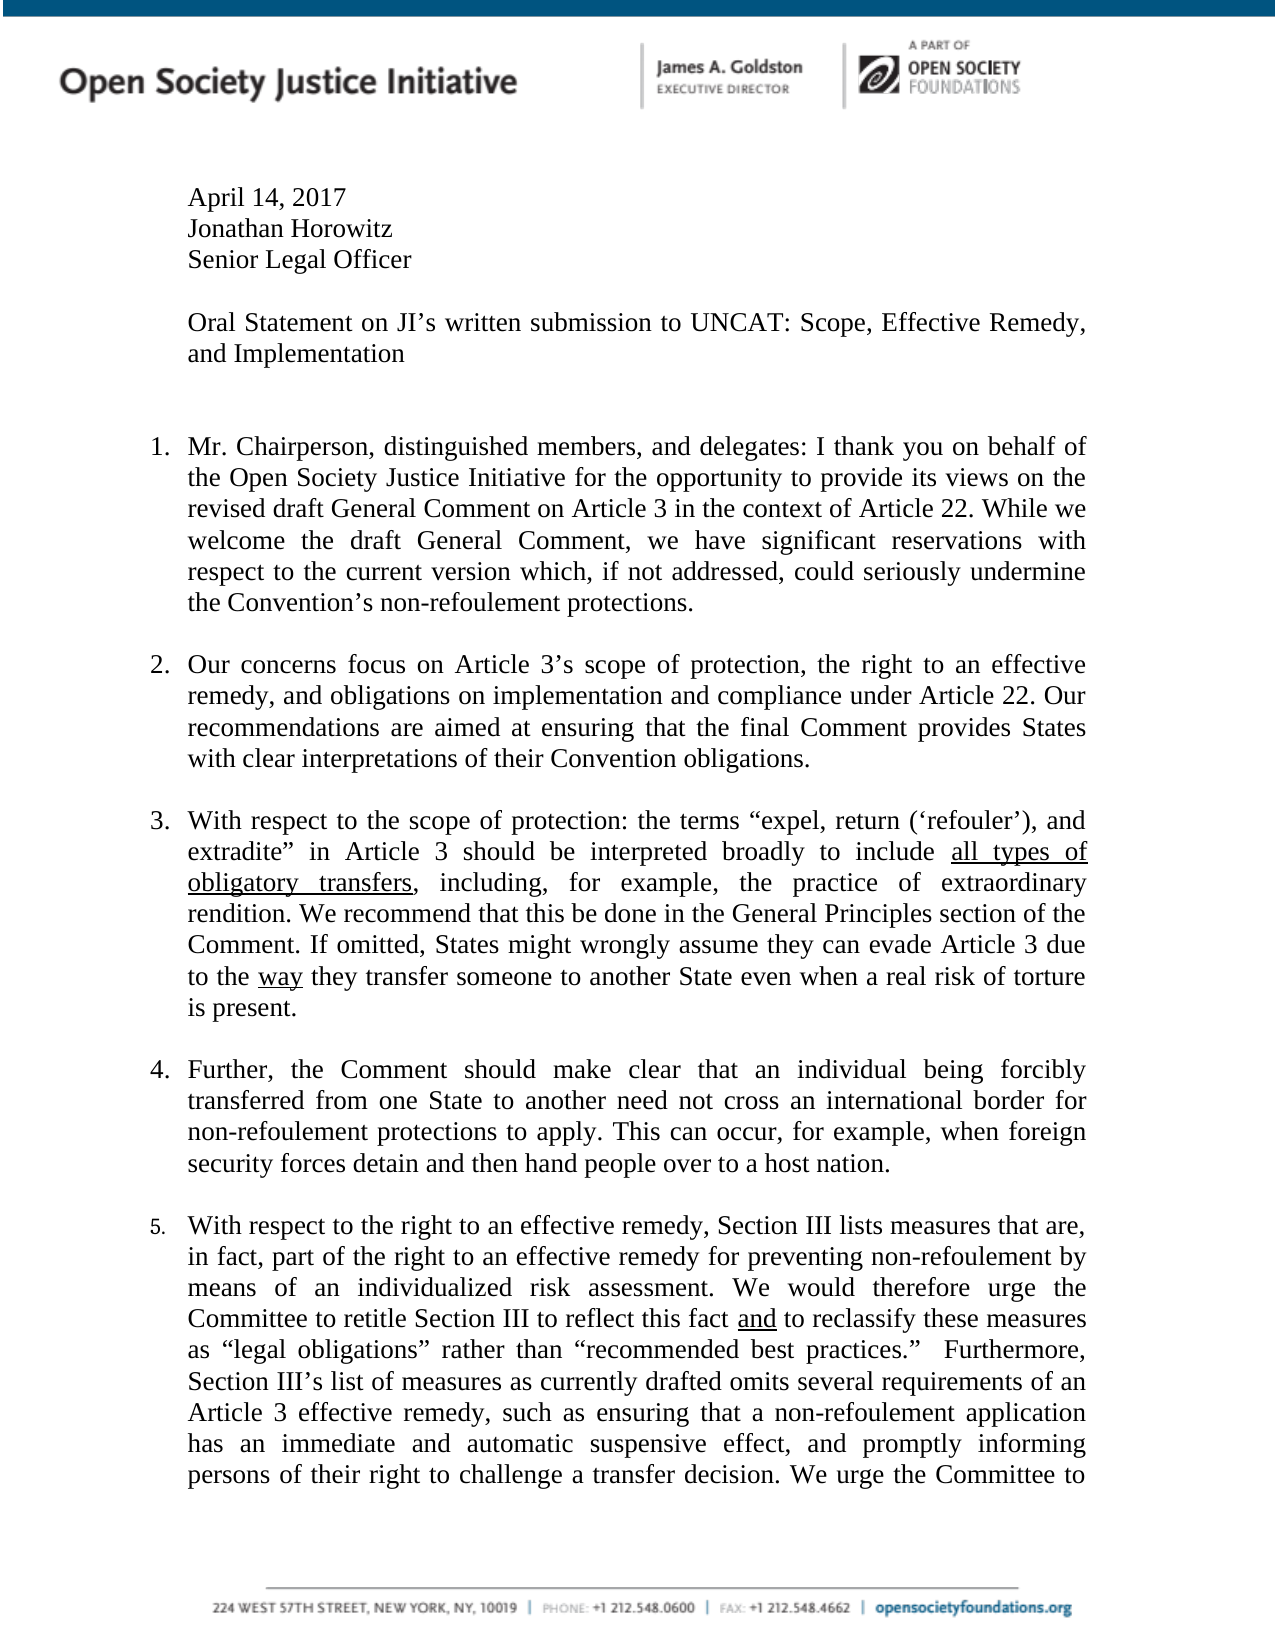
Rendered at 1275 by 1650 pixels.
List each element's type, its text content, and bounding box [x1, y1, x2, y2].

list Further, the Comment should make clear that an individual being forcibly transferred from one State to another need not cross an international border for non-refoulement protections to apply. This can occur, for example, when foreign security forces detain and then hand people over to a host nation. [150, 1053, 1087, 1178]
list With respect to the scope of protection: the terms “expel, return (‘refouler’), and extradite” in Article 3 should be interpreted broadly to include all types of obligatory transfers, including, for example, the practice of extraordinary rendition. We recommend that this be done in the General Principles section of the Comment. If omitted, States might wrongly assume they can evade Article 3 due to the way they transfer someone to another State even when a real risk of torture is present. [150, 804, 1087, 1022]
text April 14, 2017 [187, 181, 1087, 212]
list Mr. Chairperson, distinguished members, and delegates: I thank you on behalf of the Open Society Justice Initiative for the opportunity to provide its views on the revised draft General Comment on Article 3 in the context of Article 22. While we welcome the draft General Comment, we have significant reservations with respect to the current version which, if not addressed, could seriously undermine the Convention’s non-refoulement protections. [150, 430, 1087, 617]
text Oral Statement on JI’s written submission to UNCAT: Scope, Effective Remedy, and Implementation [187, 306, 1087, 368]
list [150, 1209, 1087, 1489]
list Our concerns focus on Article 3’s scope of protection, the right to an effective remedy, and obligations on implementation and compliance under Article 22. Our recommendations are aimed at ensuring that the final Comment provides States with clear interpretations of their Convention obligations. [150, 648, 1087, 773]
text Jonathan Horowitz [187, 212, 1087, 243]
text Senior Legal Officer [187, 243, 1087, 274]
